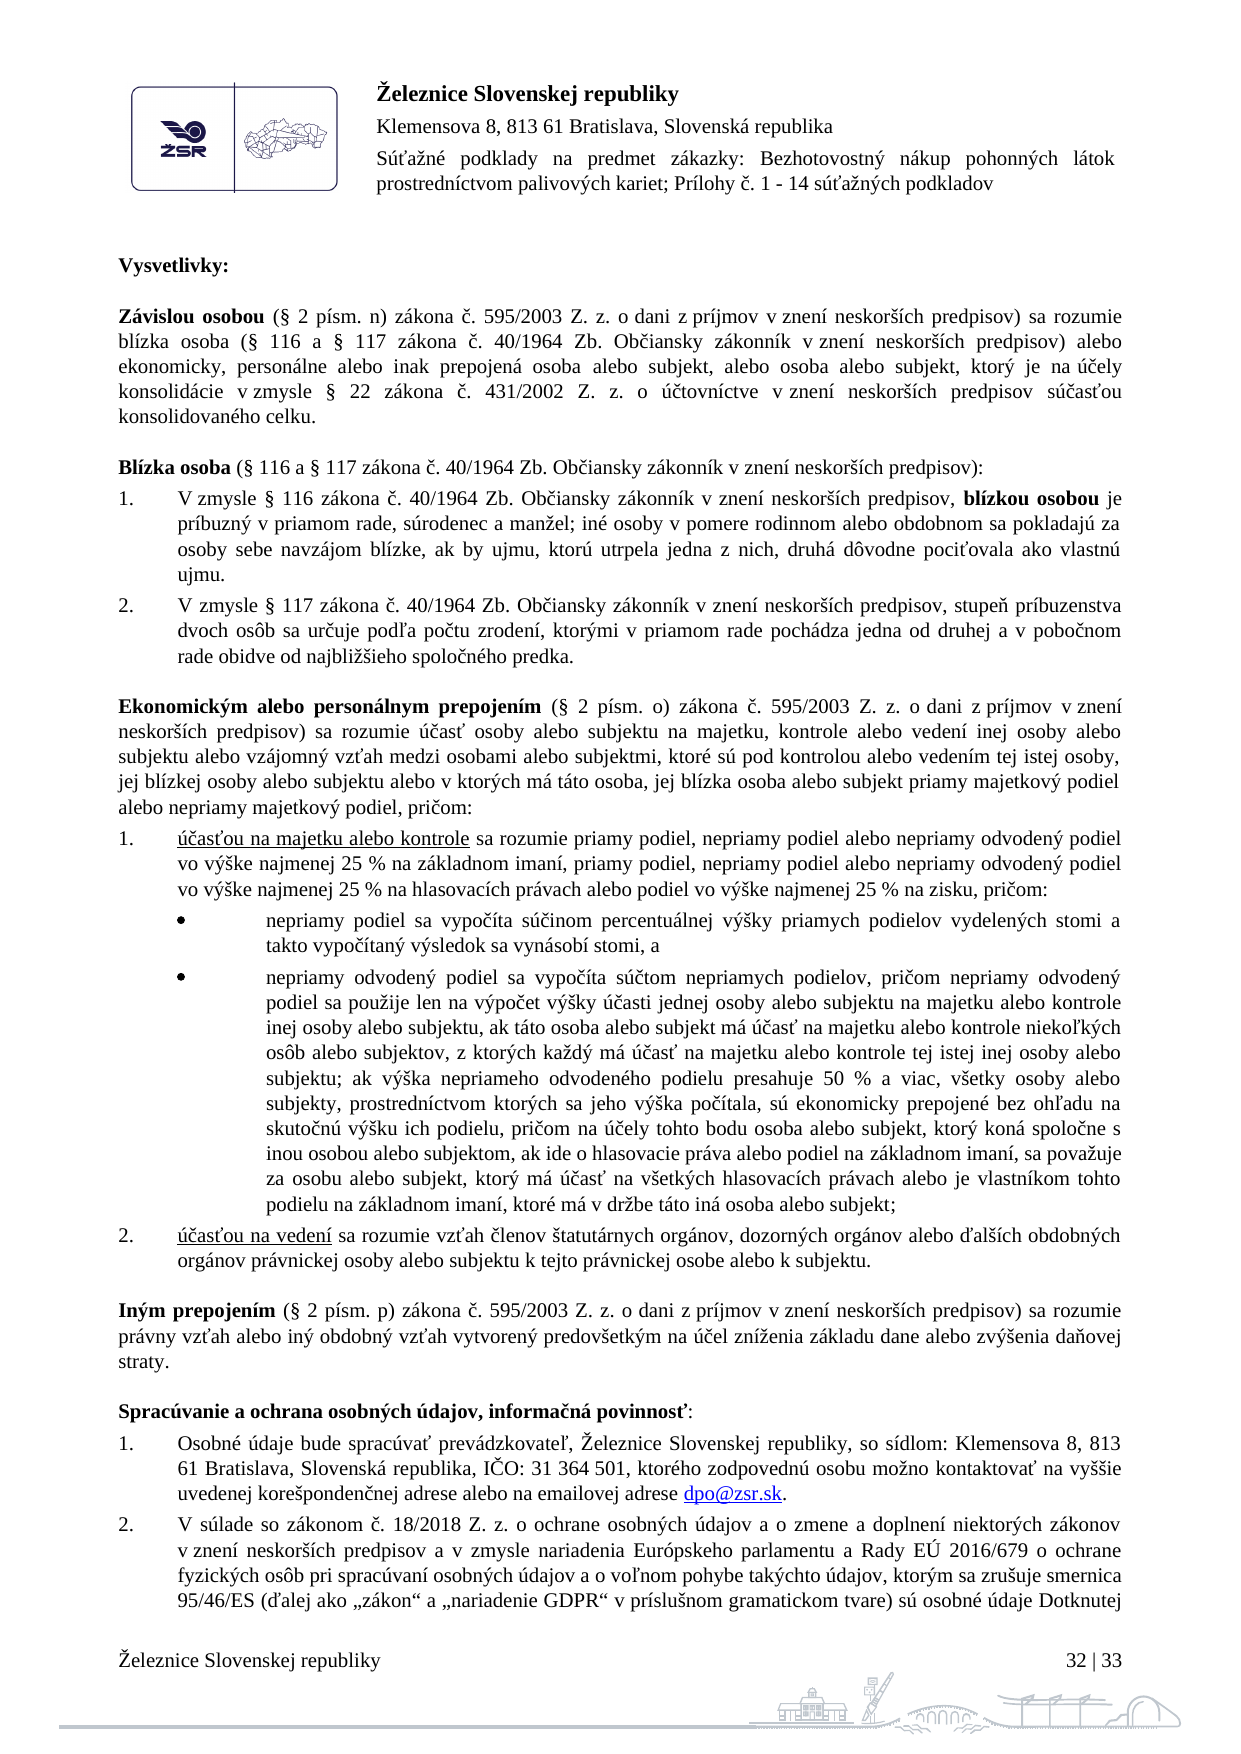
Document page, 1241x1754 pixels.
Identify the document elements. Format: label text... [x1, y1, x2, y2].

text Iným prepojením (§ 2 písm. p) zákona č. 595/2003 Z. z. o dani z príjmov v znení neskorších predpisov) sa rozumie právny vzťah alebo iný obdobný vzťah vytvorený predovšetkým na účel zníženia základu dane alebo zvýšenia daňovej straty. [118, 1298, 1122, 1373]
text Závislou osobou (§ 2 písm. n) zákona č. 595/2003 Z. z. o dani z príjmov v znení neskorších predpisov) sa rozumie blízka osoba (§ 116 a § 117 zákona č. 40/1964 Zb. Občiansky zákonník v znení neskorších predpisov) alebo ekonomicky, personálne alebo inak prepojená osoba alebo subjekt, alebo osoba alebo subjekt, ktorý je na účely konsolidácie v zmysle § 22 zákona č. 431/2002 Z. z. o účtovníctve v znení neskorších predpisov súčasťou konsolidovaného celku. [118, 304, 1122, 428]
list nepriamy podiel sa vypočíta súčinom percentuálnej výšky priamych podielov vydelených stomi a takto vypočítaný výsledok sa vynásobí stomi, a [177, 908, 1122, 957]
list V zmysle § 117 zákona č. 40/1964 Zb. Občiansky zákonník v znení neskorších predpisov, stupeň príbuzenstva dvoch osôb sa určuje podľa počtu zrodení, ktorými v priamom rade pochádza jedna od druhej a v pobočnom rade obidve od najbližšieho spoločného predka. [118, 593, 1122, 668]
list účasťou na vedení sa rozumie vzťah členov štatutárnych orgánov, dozorných orgánov alebo ďalších obdobných orgánov právnickej osoby alebo subjektu k tejto právnickej osobe alebo k subjektu. [118, 1223, 1122, 1272]
list V zmysle § 116 zákona č. 40/1964 Zb. Občiansky zákonník v znení neskorších predpisov, blízkou osobou je príbuzný v priamom rade, súrodenec a manžel; iné osoby v pomere rodinnom alebo obdobnom sa pokladajú za osoby sebe navzájom blízke, ak by ujmu, ktorú utrpela jedna z nich, druhá dôvodne pociťovala ako vlastnú ujmu. [118, 486, 1122, 586]
text Vysvetlivky: [118, 253, 1122, 277]
picture [125, 81, 340, 193]
text Blízka osoba (§ 116 a § 117 zákona č. 40/1964 Zb. Občiansky zákonník v znení neskorších predpisov): [118, 455, 1122, 479]
list Osobné údaje bude spracúvať prevádzkovateľ, Železnice Slovenskej republiky, so sídlom: Klemensova 8, 813 61 Bratislava, Slovenská republika, IČO: 31 364 501, ktorého zodpovednú osobu možno kontaktovať na vyššie uvedenej korešpondenčnej adrese alebo na emailovej adrese dpo@zsr.sk. [118, 1431, 1122, 1505]
list nepriamy odvodený podiel sa vypočíta súčtom nepriamych podielov, pričom nepriamy odvodený podiel sa použije len na výpočet výšky účasti jednej osoby alebo subjektu na majetku alebo kontrole inej osoby alebo subjektu, ak táto osoba alebo subjekt má účasť na majetku alebo kontrole niekoľkých osôb alebo subjektov, z ktorých každý má účasť na majetku alebo kontrole tej istej inej osoby alebo subjektu; ak výška nepriameho odvodeného podielu presahuje 50 % a viac, všetky osoby alebo subjekty, prostredníctvom ktorých sa jeho výška počítala, sú ekonomicky prepojené bez ohľadu na skutočnú výšku ich podielu, pričom na účely tohto bodu osoba alebo subjekt, ktorý koná spoločne s inou osobou alebo subjektom, ak ide o hlasovacie práva alebo podiel na základnom imaní, sa považuje za osobu alebo subjekt, ktorý má účasť na všetkých hlasovacích právach alebo je vlastníkom tohto podielu na základnom imaní, ktoré má v držbe táto iná osoba alebo subjekt; [177, 965, 1122, 1216]
text Ekonomickým alebo personálnym prepojením (§ 2 písm. o) zákona č. 595/2003 Z. z. o dani z príjmov v znení neskorších predpisov) sa rozumie účasť osoby alebo subjektu na majetku, kontrole alebo vedení inej osoby alebo subjektu alebo vzájomný vzťah medzi osobami alebo subjektmi, ktoré sú pod kontrolou alebo vedením tej istej osoby, jej blízkej osoby alebo subjektu alebo v ktorých má táto osoba, jej blízka osoba alebo subjekt priamy majetkový podiel alebo nepriamy majetkový podiel, pričom: [118, 694, 1122, 819]
text Spracúvanie a ochrana osobných údajov, informačná povinnosť: [118, 1399, 1122, 1423]
list účasťou na majetku alebo kontrole sa rozumie priamy podiel, nepriamy podiel alebo nepriamy odvodený podiel vo výške najmenej 25 % na základnom imaní, priamy podiel, nepriamy podiel alebo nepriamy odvodený podiel vo výške najmenej 25 % na hlasovacích právach alebo podiel vo výške najmenej 25 % na zisku, pričom: [118, 826, 1122, 901]
